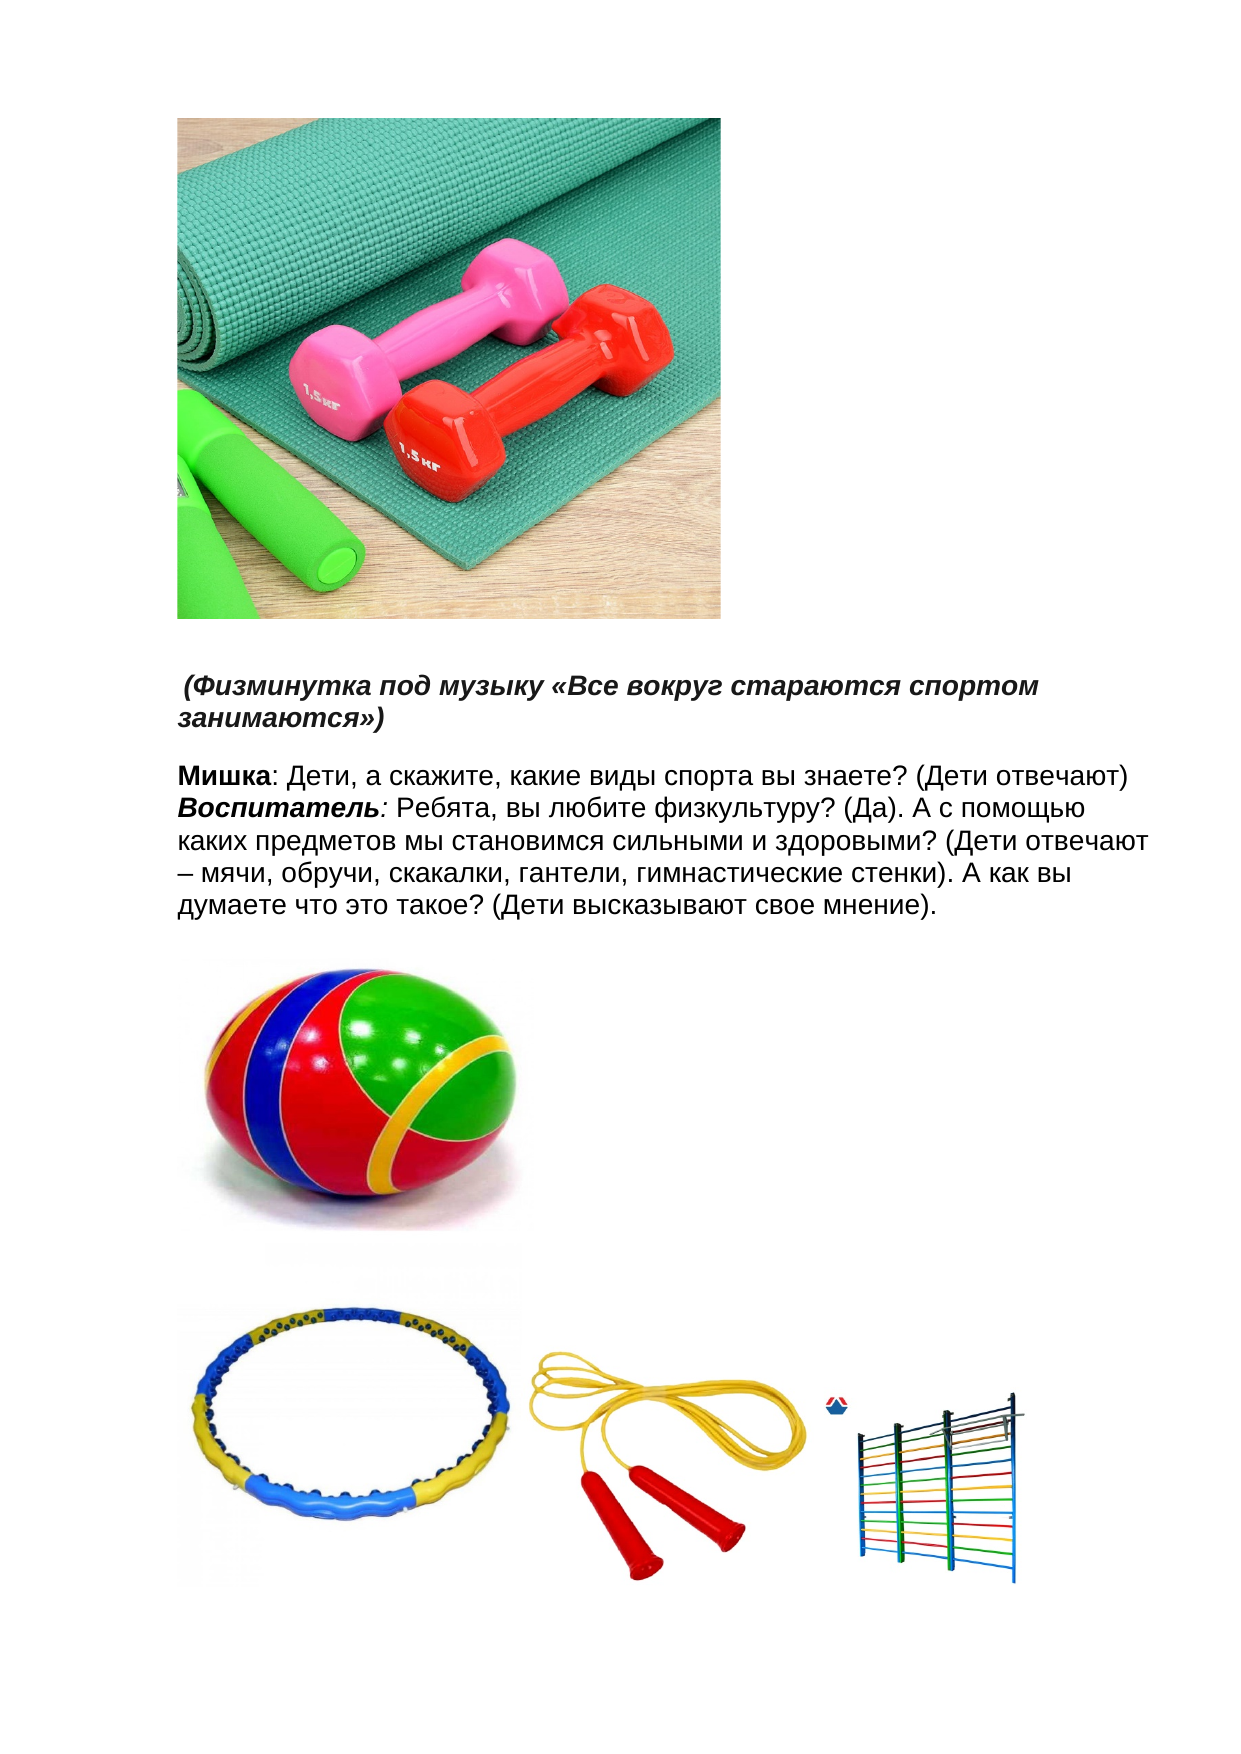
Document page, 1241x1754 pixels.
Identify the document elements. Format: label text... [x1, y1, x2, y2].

text Мишка: Дети, а скажите, какие виды спорта вы знаете? (Дети отвечают) [177, 759, 1152, 791]
text Воспитатель: Ребята, вы любите физкультуру? (Да). А с помощью каких предметов мы становимся сильными и здоровыми? (Дети отвечают – мячи, обручи, скакалки, гантели, гимнастические стенки). А как вы думаете что это такое? (Дети высказывают свое мнение). [177, 791, 1152, 921]
picture [177, 118, 721, 619]
text (Физминутка под музыку «Все вокруг стараются спортом занимаются») [177, 669, 1152, 733]
picture [177, 946, 1061, 1587]
